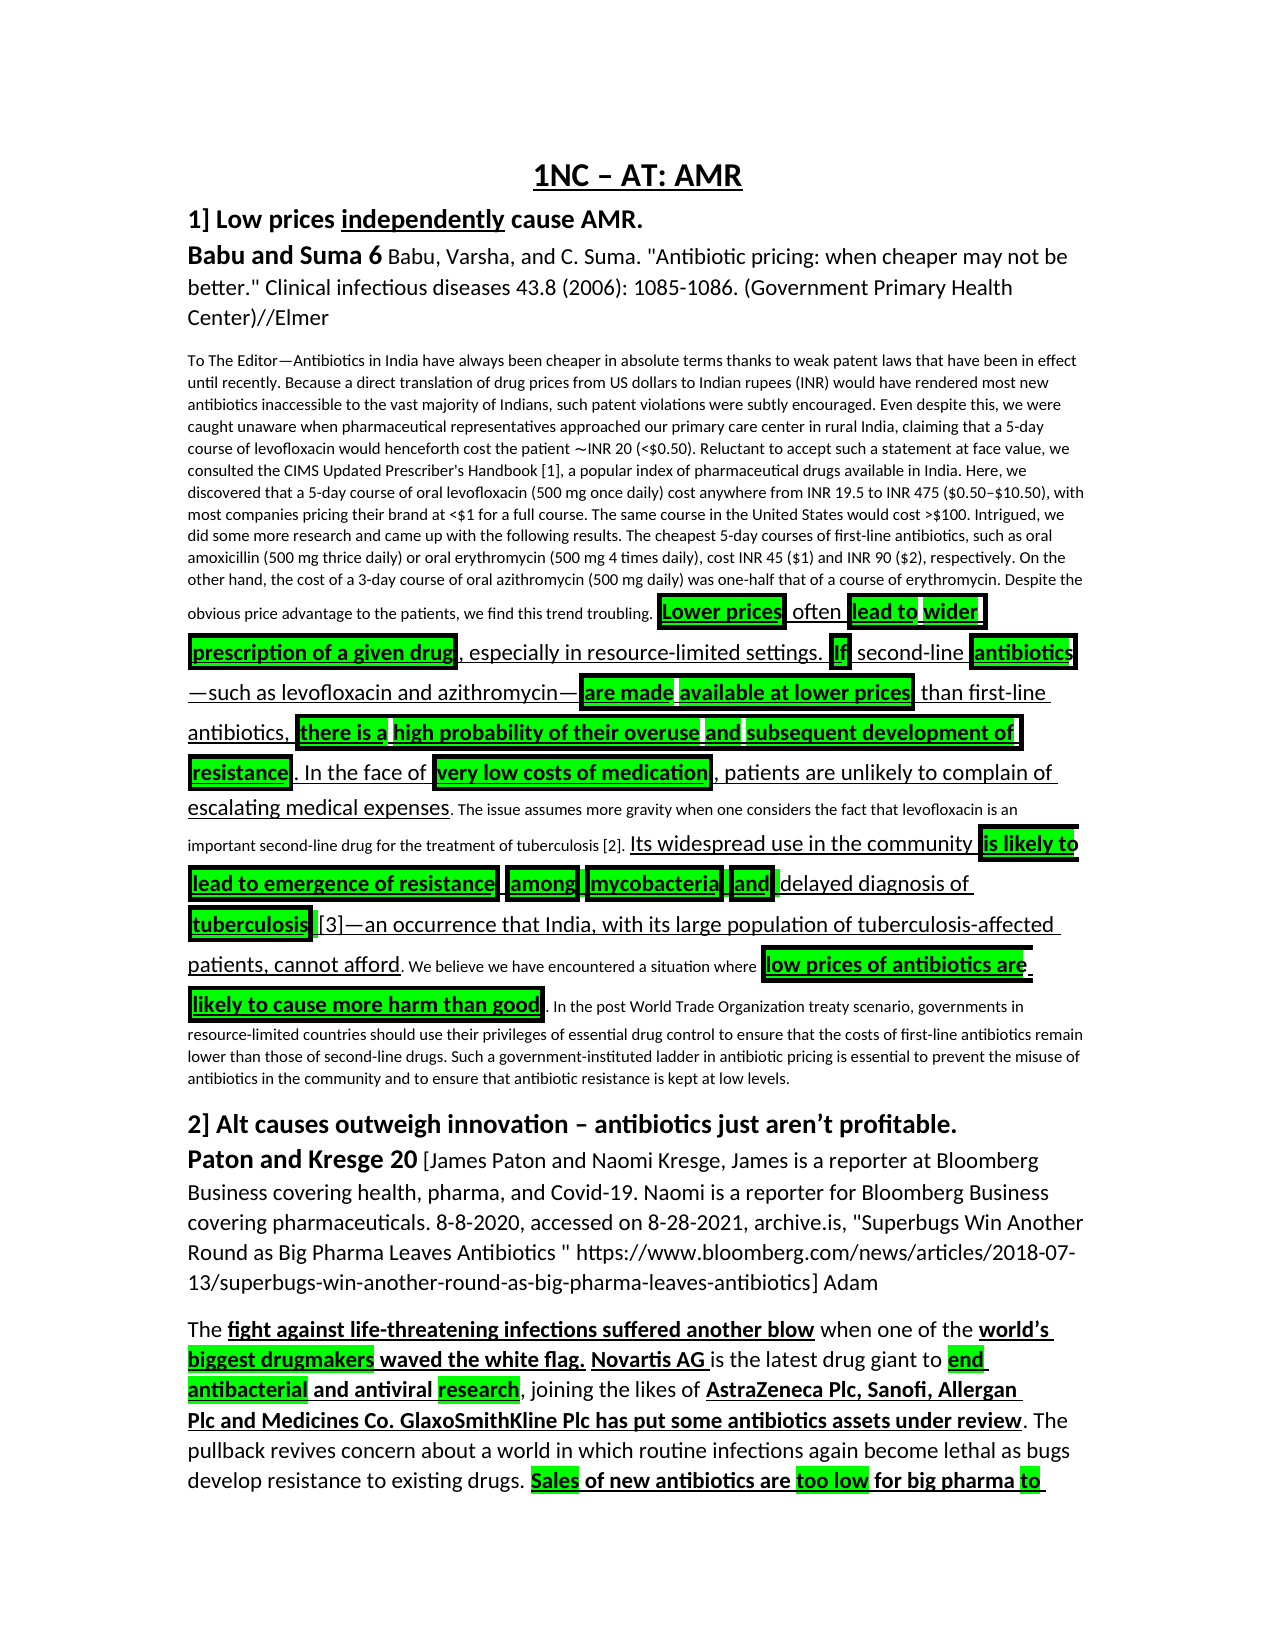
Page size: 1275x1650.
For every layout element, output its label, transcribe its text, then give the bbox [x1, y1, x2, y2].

text Paton and Kresge 20 [James Paton and Naomi Kresge, James is a reporter at Bloomberg Business covering health, pharma, and Covid-19. Naomi is a reporter for Bloomberg Business covering pharmaceuticals. 8-8-2020, accessed on 8-28-2021, archive.is, "Superbugs Win Another Round as Big Pharma Leaves Antibiotics " https://www.bloomberg.com/news/articles/2018-07-13/superbugs-win-another-round-as-big-pharma-leaves-antibiotics] Adam [187, 1142, 1087, 1296]
subtitle 2] Alt causes outweigh innovation – antibiotics just aren’t profitable. [187, 1107, 1087, 1140]
subtitle 1NC – AT: AMR [187, 154, 1087, 195]
subtitle 1] Low prices independently cause AMR. [187, 202, 1087, 235]
text To The Editor—Antibiotics in India have always been cheaper in absolute terms thanks to weak patent laws that have been in effect until recently. Because a direct translation of drug prices from US dollars to Indian rupees (INR) would have rendered most new antibiotics inaccessible to the vast majority of Indians, such patent violations were subtly encouraged. Even despite this, we were caught unaware when pharmaceutical representatives approached our primary care center in rural India, claiming that a 5-day course of levofloxacin would henceforth cost the patient ∼INR 20 (<$0.50). Reluctant to accept such a statement at face value, we consulted the CIMS Updated Prescriber's Handbook [1], a popular index of pharmaceutical drugs available in India. Here, we discovered that a 5-day course of oral levofloxacin (500 mg once daily) cost anywhere from INR 19.5 to INR 475 ($0.50–$10.50), with most companies pricing their brand at <$1 for a full course. The same course in the United States would cost >$100. Intrigued, we did some more research and came up with the following results. The cheapest 5-day courses of first-line antibiotics, such as oral amoxicillin (500 mg thrice daily) or oral erythromycin (500 mg 4 times daily), cost INR 45 ($1) and INR 90 ($2), respectively. On the other hand, the cost of a 3-day course of oral azithromycin (500 mg daily) was one-half that of a course of erythromycin. Despite the obvious price advantage to the patients, we find this trend troubling. Lower prices often lead to wider prescription of a given drug, especially in resource-limited settings. If second-line antibiotics—such as levofloxacin and azithromycin—are made available at lower prices than first-line antibiotics, there is a high probability of their overuse and subsequent development of resistance. In the face of very low costs of medication, patients are unlikely to complain of escalating medical expenses. The issue assumes more gravity when one considers the fact that levofloxacin is an important second-line drug for the treatment of tuberculosis [2]. Its widespread use in the community is likely to lead to emergence of resistance among mycobacteria and delayed diagnosis of tuberculosis [3]—an occurrence that India, with its large population of tuberculosis-affected patients, cannot afford. We believe we have encountered a situation where low prices of antibiotics are likely to cause more harm than good. In the post World Trade Organization treaty scenario, governments in resource-limited countries should use their privileges of essential drug control to ensure that the costs of first-line antibiotics remain lower than those of second-line drugs. Such a government-instituted ladder in antibiotic pricing is essential to prevent the misuse of antibiotics in the community and to ensure that antibiotic resistance is kept at low levels. [187, 350, 1087, 1089]
text Babu and Suma 6 Babu, Varsha, and C. Suma. "Antibiotic pricing: when cheaper may not be better." Clinical infectious diseases 43.8 (2006): 1085-1086. (Government Primary Health Center)//Elmer [187, 238, 1087, 331]
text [187, 1315, 1087, 1494]
